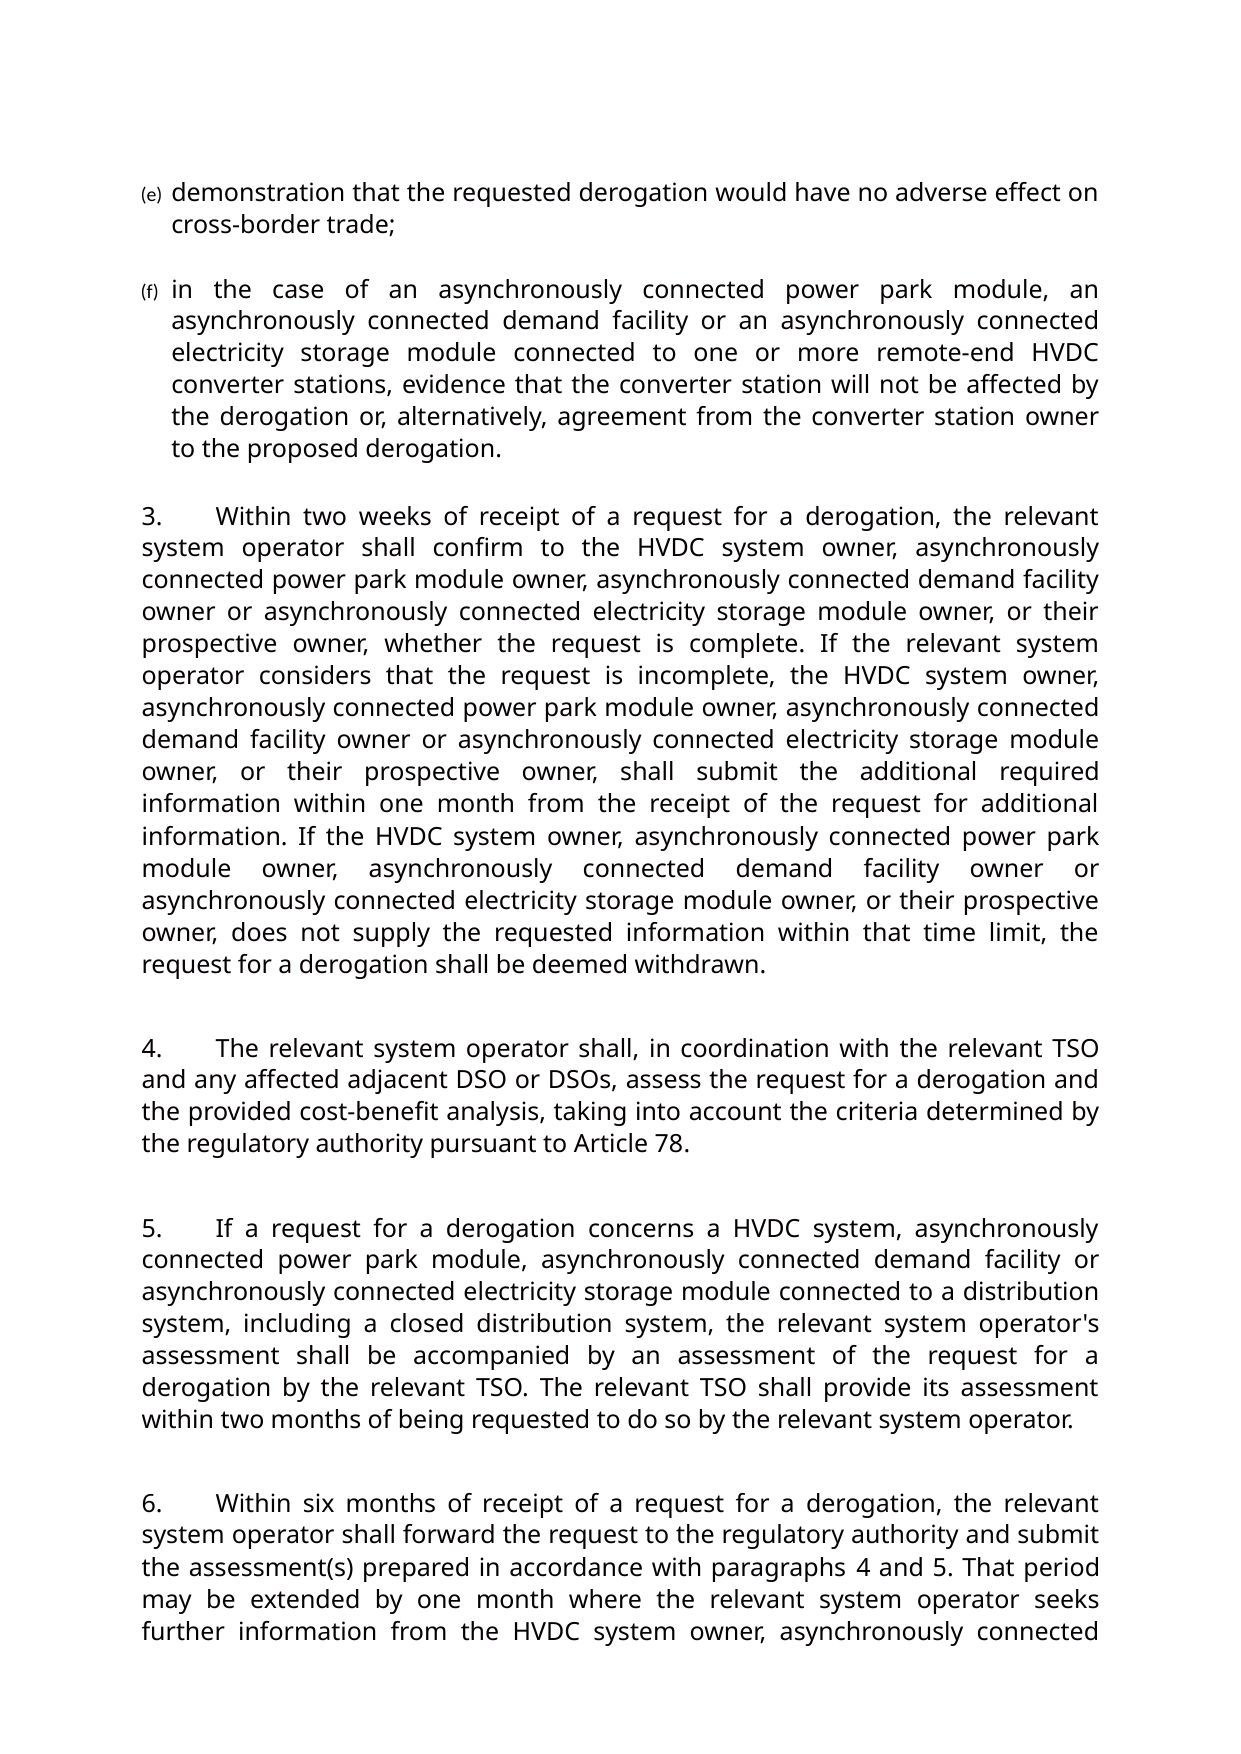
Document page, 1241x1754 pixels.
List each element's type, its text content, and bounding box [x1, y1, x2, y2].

list demonstration that the requested derogation would have no adverse effect on cross-border trade; [140, 176, 1100, 240]
list If a request for a derogation concerns a HVDC system, asynchronously connected power park module, asynchronously connected demand facility or asynchronously connected electricity storage module connected to a distribution system, including a closed distribution system, the relevant system operator's assessment shall be accompanied by an assessment of the request for a derogation by the relevant TSO. The relevant TSO shall provide its assessment within two months of being requested to do so by the relevant system operator. [141, 1211, 1100, 1436]
list in the case of an asynchronously connected power park module, an asynchronously connected demand facility or an asynchronously connected electricity storage module connected to one or more remote-end HVDC converter stations, evidence that the converter station will not be affected by the derogation or, alternatively, agreement from the converter station owner to the proposed derogation. [140, 273, 1100, 465]
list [141, 1487, 1100, 1647]
list The relevant system operator shall, in coordination with the relevant TSO and any affected adjacent DSO or DSOs, assess the request for a derogation and the provided cost-benefit analysis, taking into account the criteria determined by the regulatory authority pursuant to Article 78. [141, 1032, 1100, 1160]
list Within two weeks of receipt of a request for a derogation, the relevant system operator shall confirm to the HVDC system owner, asynchronously connected power park module owner, asynchronously connected demand facility owner or asynchronously connected electricity storage module owner, or their prospective owner, whether the request is complete. If the relevant system operator considers that the request is incomplete, the HVDC system owner, asynchronously connected power park module owner, asynchronously connected demand facility owner or asynchronously connected electricity storage module owner, or their prospective owner, shall submit the additional required information within one month from the receipt of the request for additional information. If the HVDC system owner, asynchronously connected power park module owner, asynchronously connected demand facility owner or asynchronously connected electricity storage module owner, or their prospective owner, does not supply the requested information within that time limit, the request for a derogation shall be deemed withdrawn. [141, 499, 1100, 981]
